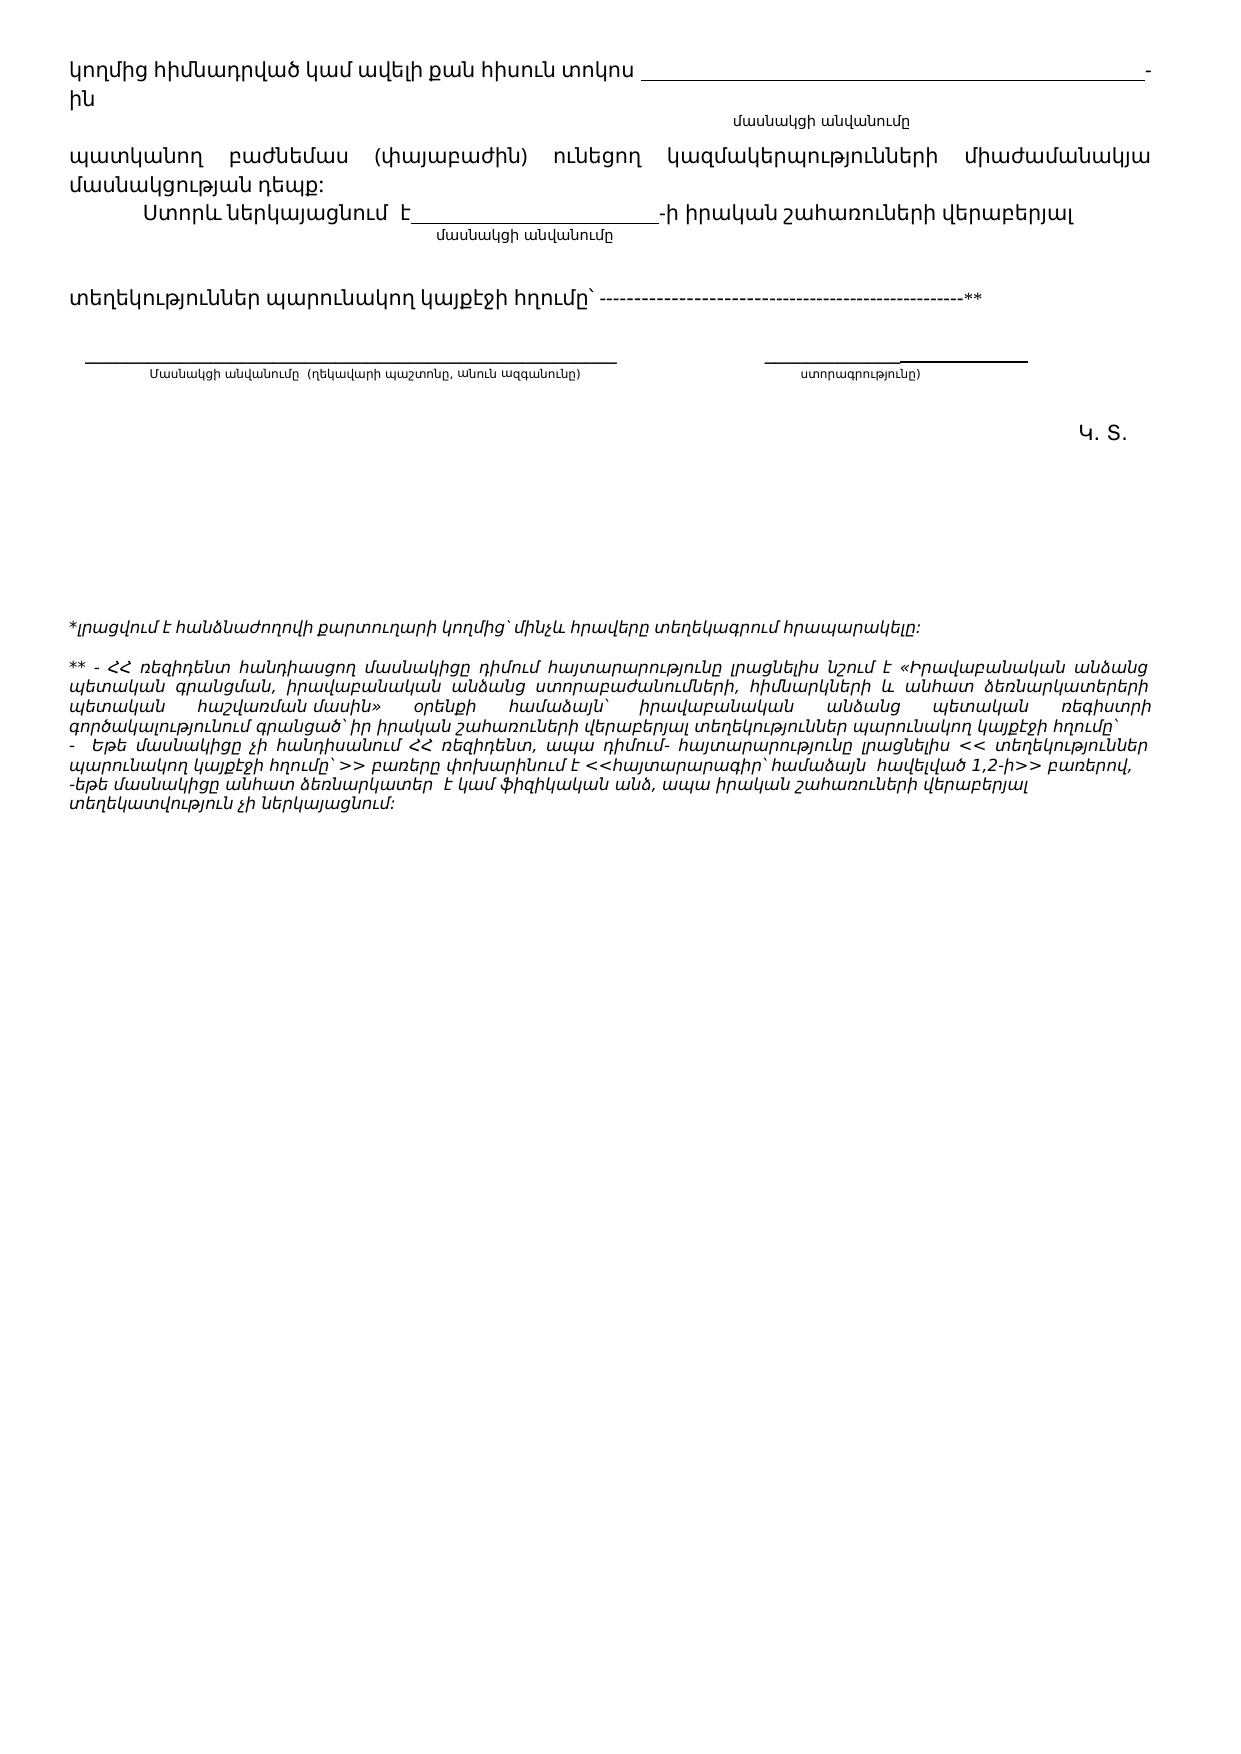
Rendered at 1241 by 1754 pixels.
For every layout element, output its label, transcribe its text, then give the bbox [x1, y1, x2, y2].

text մասնակցի անվանումը [69, 227, 1152, 256]
text տեղեկություններ պարունակող կայքէջի հղումը՝ ----------------------------------------------------** [69, 283, 1152, 311]
text Ստորև ներկայացնում է -ի իրական շահառուների վերաբերյալ [69, 198, 1152, 227]
text *լրացվում է հանձնաժողովի քարտուղարի կողմից` մինչև հրավերը տեղեկագրում հրապարակելը: [69, 616, 1152, 638]
text Կ. Տ. [69, 421, 1152, 446]
text -եթե մասնակիցը անհատ ձեռնարկատեր է կամ ֆիզիկական անձ, ապա իրական շահառուների վերաբերյալ տեղեկատվություն չի ներկայացնում: [69, 775, 1152, 813]
text մասնակցի անվանումը [69, 112, 1152, 142]
text ___________________________________________________ _____________ Մասնակցի անվանումը (ղեկավարի պաշտոնը, անուն ազգանունը) ստորագրությունը) [69, 340, 1152, 393]
text պատկանող բաժնեմաս (փայաբաժին) ունեցող կազմակերպությունների միաժամանակյա մասնակցության դեպք: [69, 142, 1152, 198]
text կողմից հիմնադրված կամ ավելի քան հիսուն տոկոս -ին [69, 56, 1152, 112]
text - Եթե մասնակիցը չի հանդիսանում ՀՀ ռեզիդենտ, ապա դիմում- հայտարարությունը լրացնելիս << տեղեկություններ պարունակող կայքէջի հղումը՝ >> բառերը փոխարինում է <<հայտարարագիր՝ համաձայն հավելված 1,2-ի>> բառերով, [69, 736, 1152, 775]
text ** - ՀՀ ռեզիդենտ հանդիասցող մասնակիցը դիմում հայտարարությունը լրացնելիս նշում է «Իրավաբանական անձանց պետական գրանցման, իրավաբանական անձանց ստորաբաժանումների, հիմնարկների և անհատ ձեռնարկատերերի պետական հաշվառման մասին» օրենքի համաձայն՝ իրավաբանական անձանց պետական ռեգիստրի գործակալությունում գրանցած՝ իր իրական շահառուների վերաբերյալ տեղեկություններ պարունակող կայքէջի հղումը՝ [69, 658, 1152, 736]
